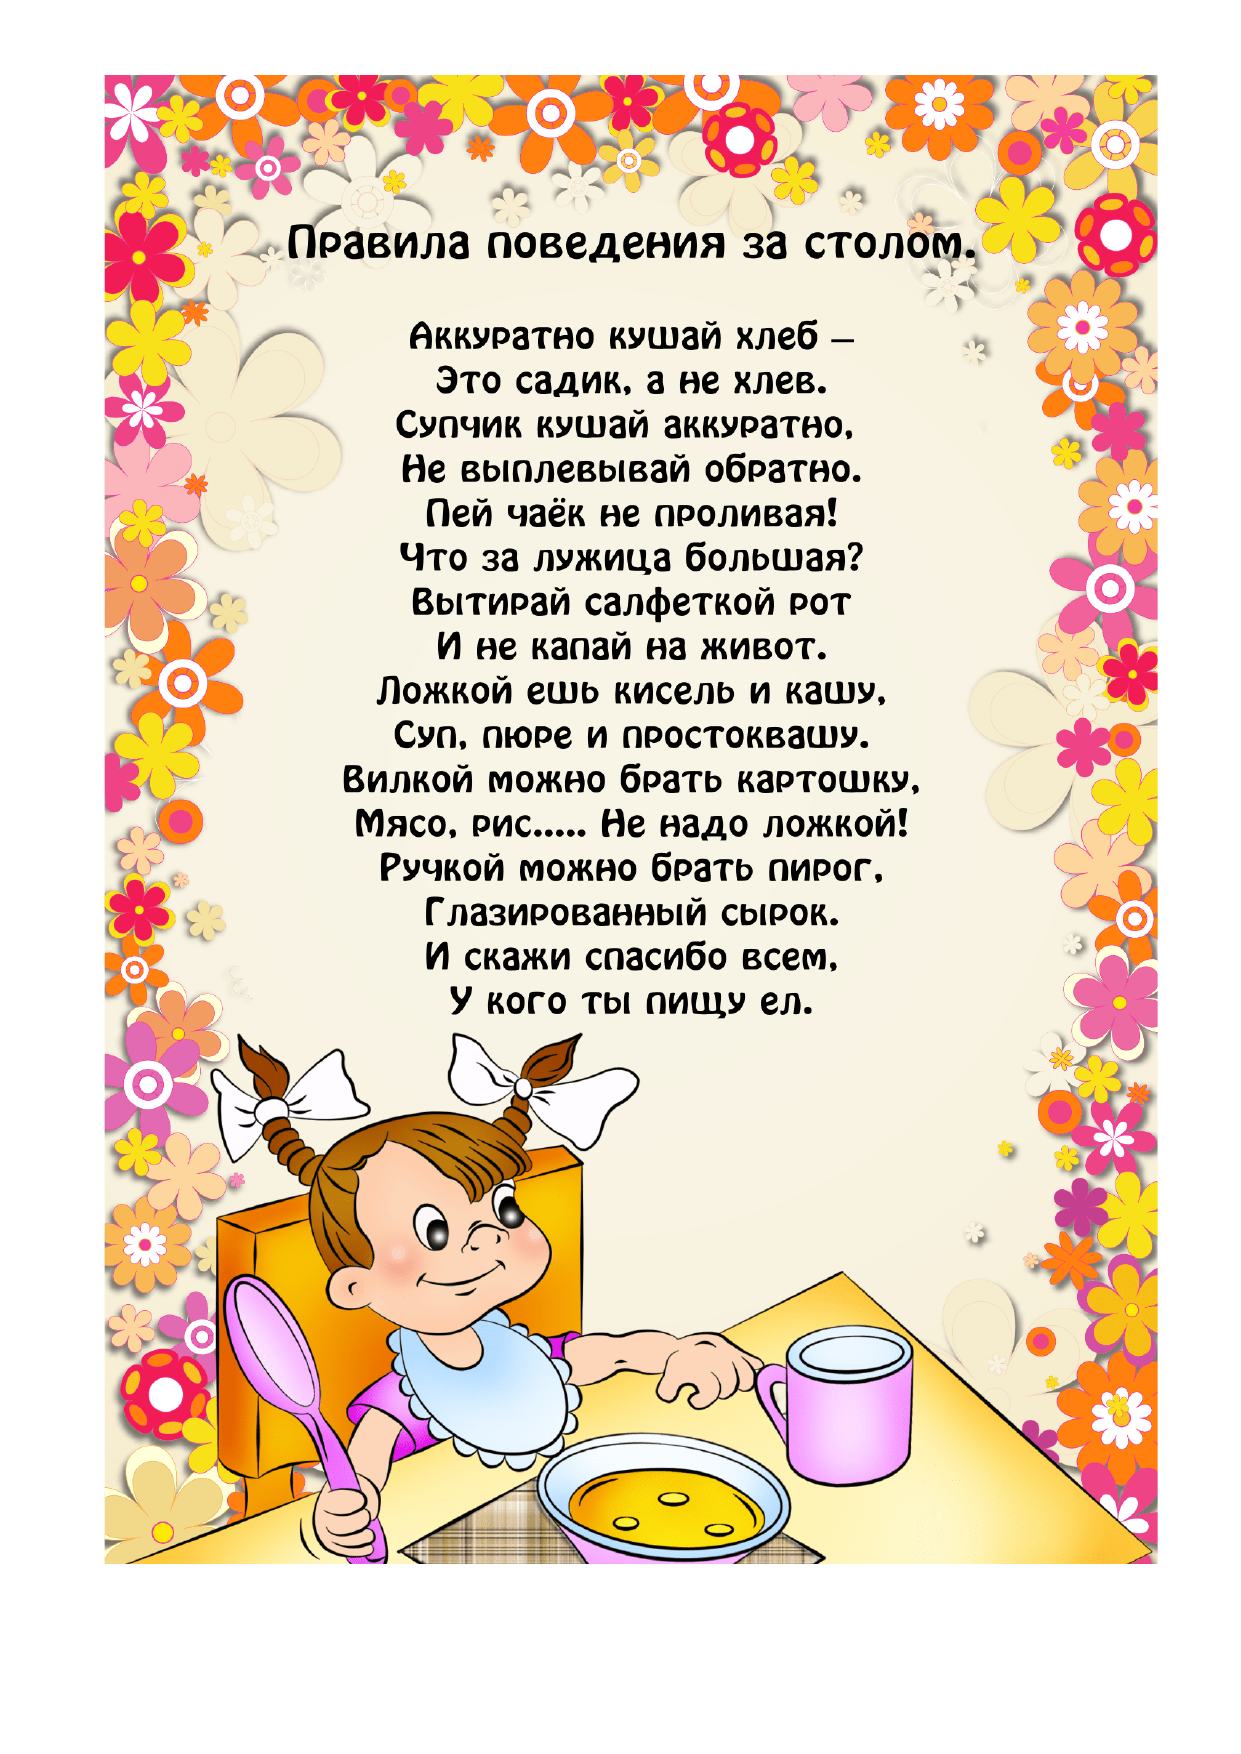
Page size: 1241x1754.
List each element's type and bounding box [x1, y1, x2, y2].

picture [104, 75, 1158, 1564]
